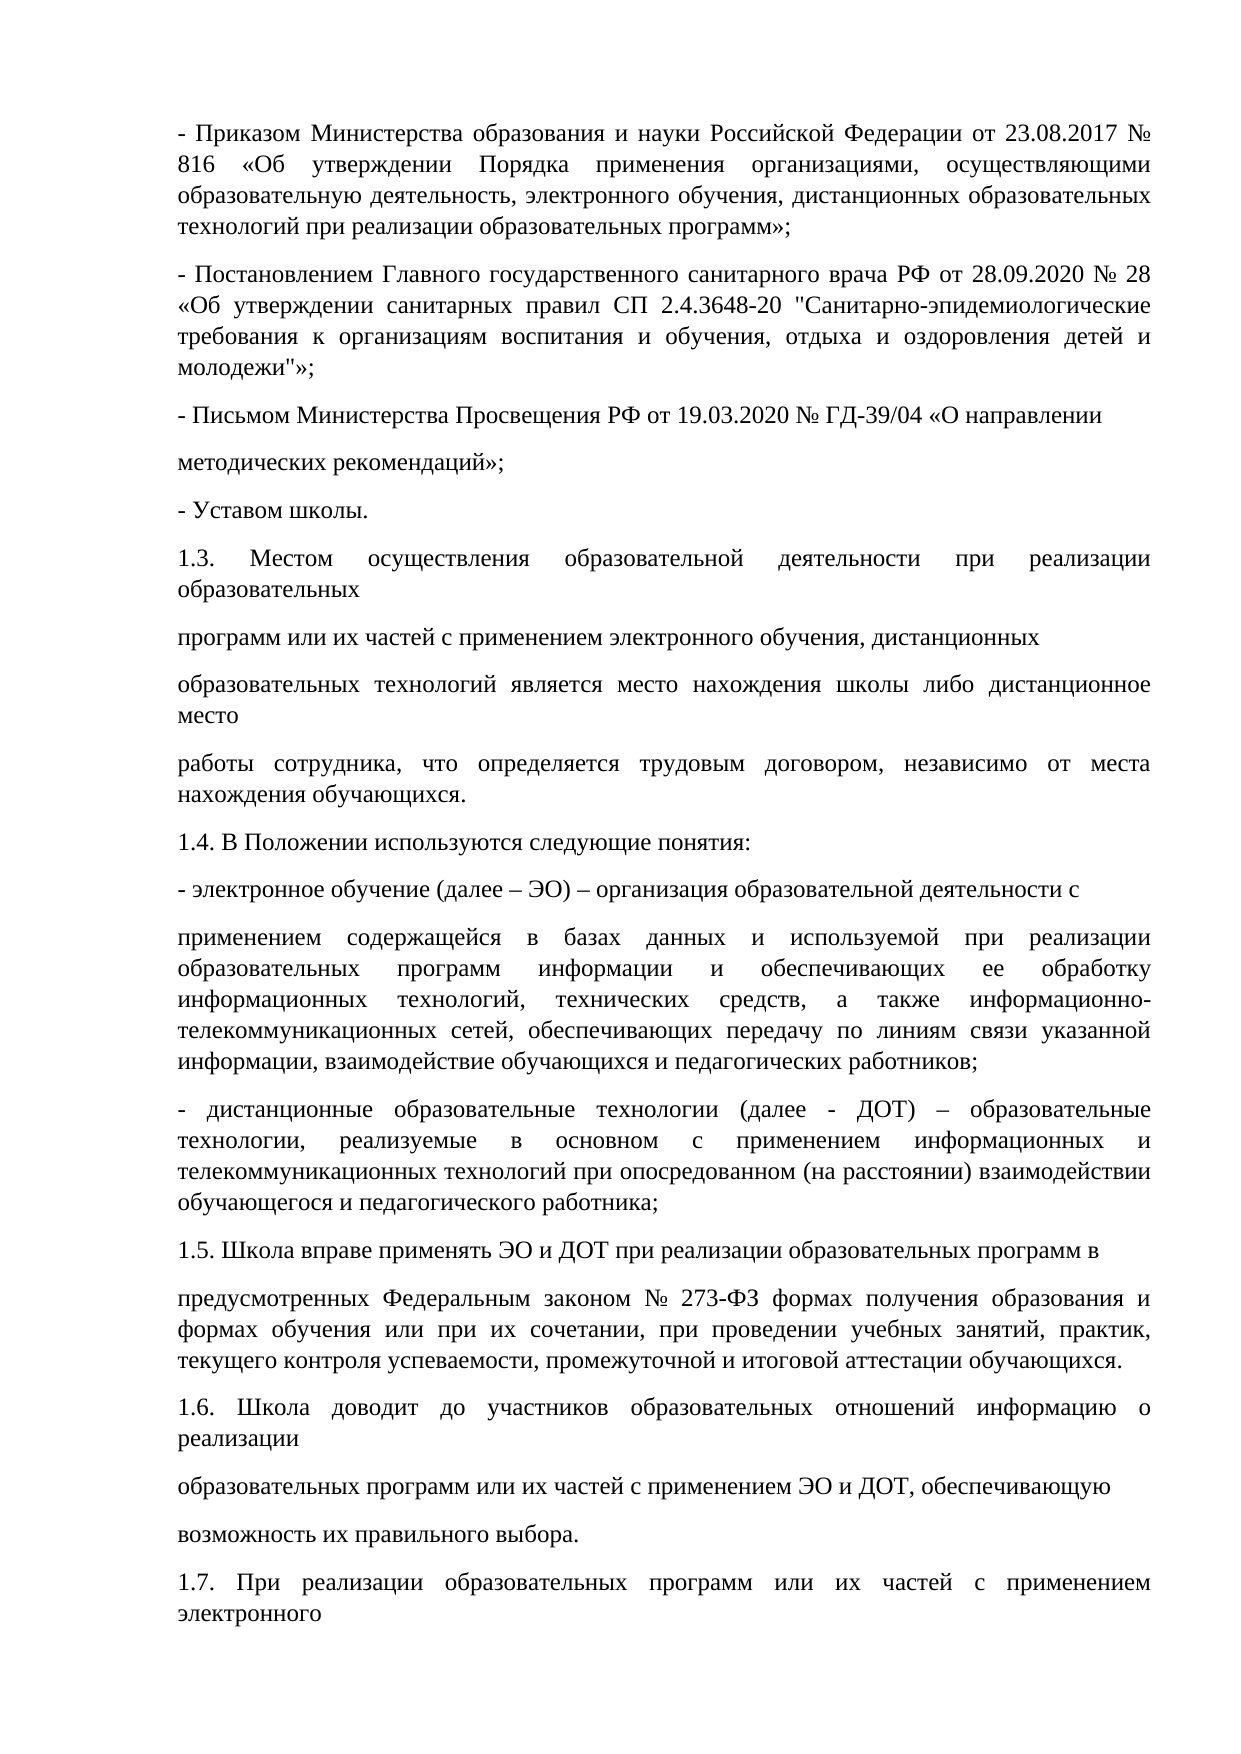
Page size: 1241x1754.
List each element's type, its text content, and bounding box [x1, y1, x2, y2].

text программ или их частей с применением электронного обучения, дистанционных [177, 622, 1152, 650]
text - дистанционные образовательные технологии (далее - ДОТ) – образовательные технологии, реализуемые в основном с применением информационных и телекоммуникационных технологий при опосредованном (на расстоянии) взаимодействии обучающегося и педагогического работника; [177, 1094, 1152, 1216]
text - Приказом Министерства образования и науки Российской Федерации от 23.08.2017 № 816 «Об утверждении Порядка применения организациями, осуществляющими образовательную деятельность, электронного обучения, дистанционных образовательных технологий при реализации образовательных программ»; [177, 118, 1152, 240]
text методических рекомендаций»; [177, 447, 1152, 476]
text предусмотренных Федеральным законом № 273-ФЗ формах получения образования и формах обучения или при их сочетании, при проведении учебных занятий, практик, текущего контроля успеваемости, промежуточной и итоговой аттестации обучающихся. [177, 1283, 1152, 1373]
text - Постановлением Главного государственного санитарного врача РФ от 28.09.2020 № 28 «Об утверждении санитарных правил СП 2.4.3648-20 "Санитарно-эпидемиологические требования к организациям воспитания и обучения, отдыха и оздоровления детей и молодежи"»; [177, 259, 1152, 381]
text возможность их правильного выбора. [177, 1519, 1152, 1548]
text - Уставом школы. [177, 495, 1152, 524]
text 1.5. Школа вправе применять ЭО и ДОТ при реализации образовательных программ в [177, 1235, 1152, 1264]
text 1.4. В Положении используются следующие понятия: [177, 827, 1152, 856]
text применением содержащейся в базах данных и используемой при реализации образовательных программ информации и обеспечивающих ее обработку информационных технологий, технических средств, а также информационно-телекоммуникационных сетей, обеспечивающих передачу по линиям связи указанной информации, взаимодействие обучающихся и педагогических работников; [177, 922, 1152, 1075]
text - Письмом Министерства Просвещения РФ от 19.03.2020 № ГД-39/04 «О направлении [177, 400, 1152, 428]
text 1.6. Школа доводит до участников образовательных отношений информацию о реализации [177, 1392, 1152, 1452]
text образовательных программ или их частей с применением ЭО и ДОТ, обеспечивающую [177, 1471, 1152, 1500]
text - электронное обучение (далее – ЭО) – организация образовательной деятельности с [177, 874, 1152, 903]
text 1.7. При реализации образовательных программ или их частей с применением электронного [177, 1567, 1152, 1626]
text образовательных технологий является место нахождения школы либо дистанционное место [177, 669, 1152, 729]
text 1.3. Местом осуществления образовательной деятельности при реализации образовательных [177, 543, 1152, 603]
text работы сотрудника, что определяется трудовым договором, независимо от места нахождения обучающихся. [177, 748, 1152, 808]
